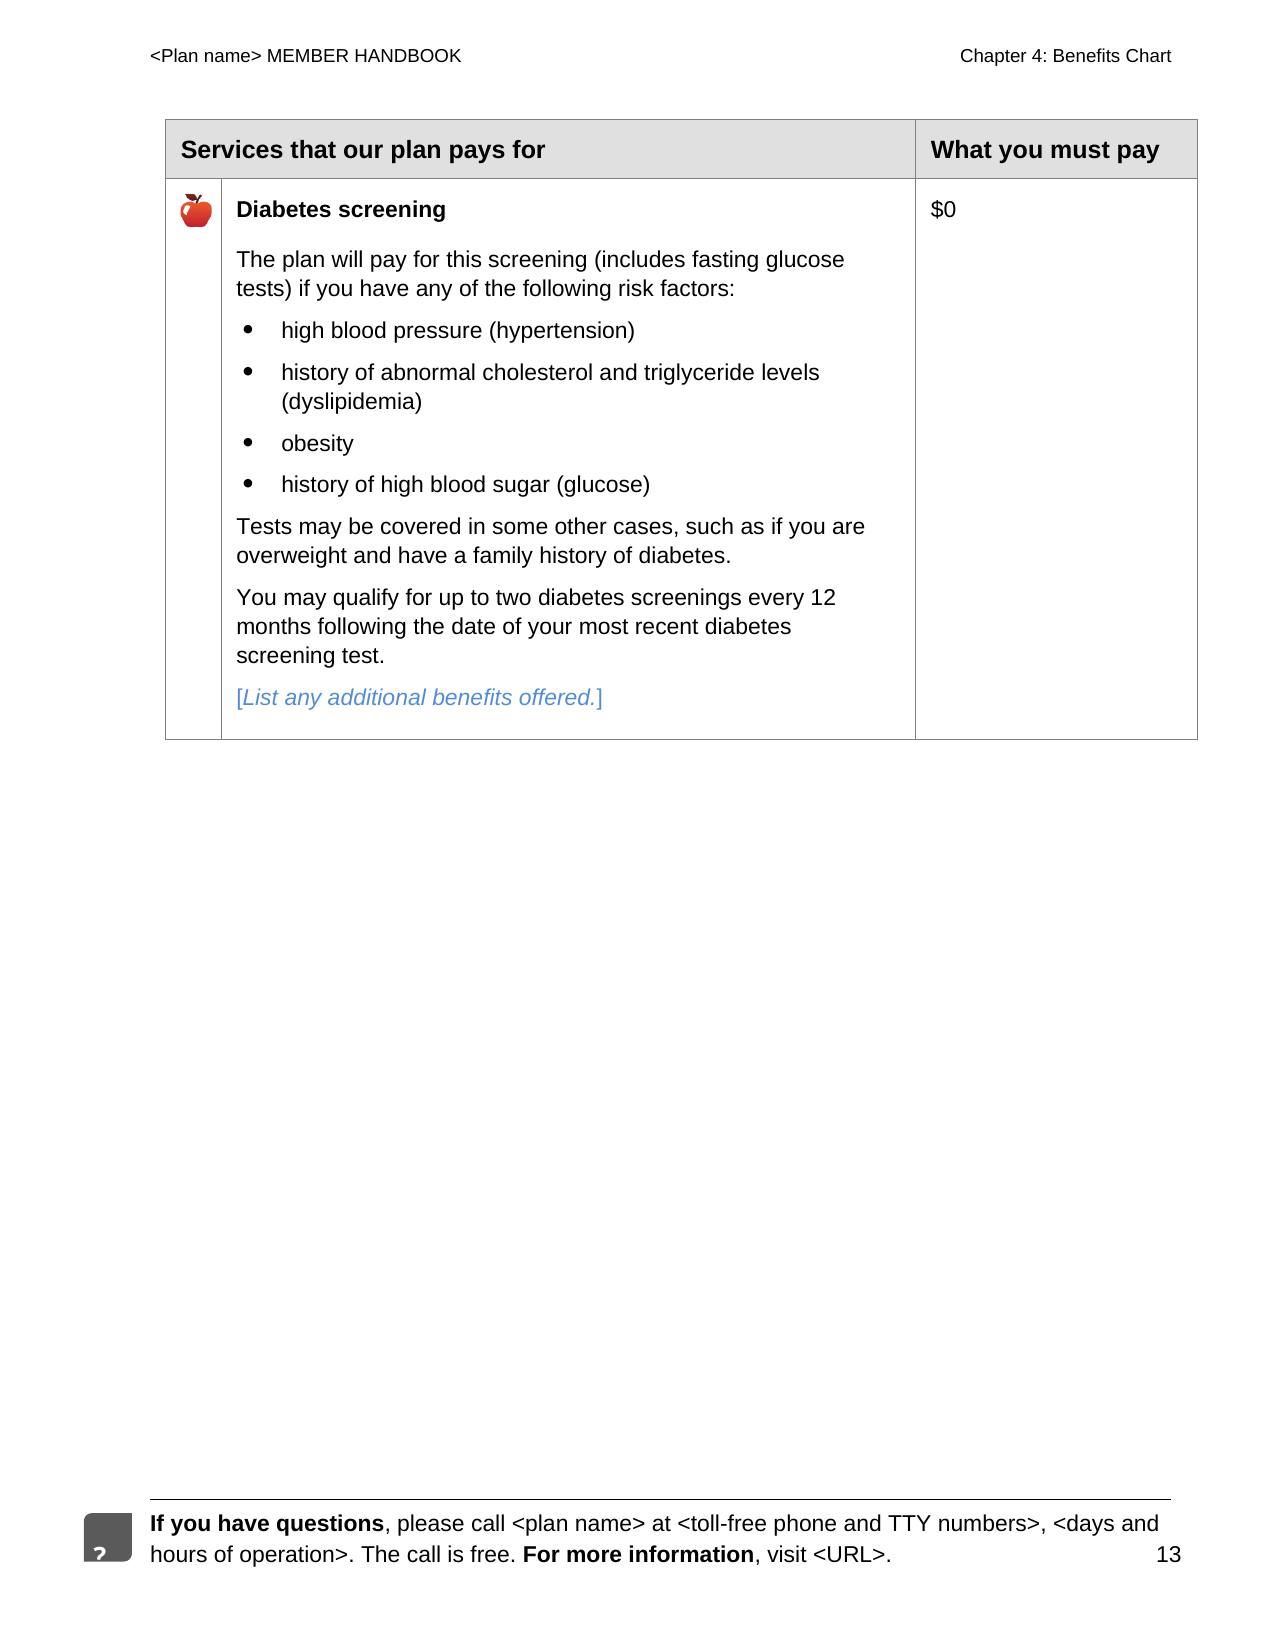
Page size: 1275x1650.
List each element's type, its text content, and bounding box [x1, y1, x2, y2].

table_header Services that our plan pays for [166, 120, 915, 178]
table_cell [166, 179, 221, 738]
table_header What you must pay [916, 120, 1197, 178]
table_cell $0 [916, 179, 1197, 738]
table_cell Diabetes screening The plan will pay for this screening (includes fasting glucose tests) if you have any of the following risk factors: high blood pressure (hypertension) history of abnormal cholesterol and triglyceride levels (dyslipidemia) obesity history of high blood sugar (glucose) Tests may be covered in some other cases, such as if you are overweight and have a family history of diabetes. You may qualify for up to two diabetes screenings every 12 months following the date of your most recent diabetes screening test. [List any additional benefits offered.] [222, 179, 915, 738]
picture [180, 194, 212, 227]
